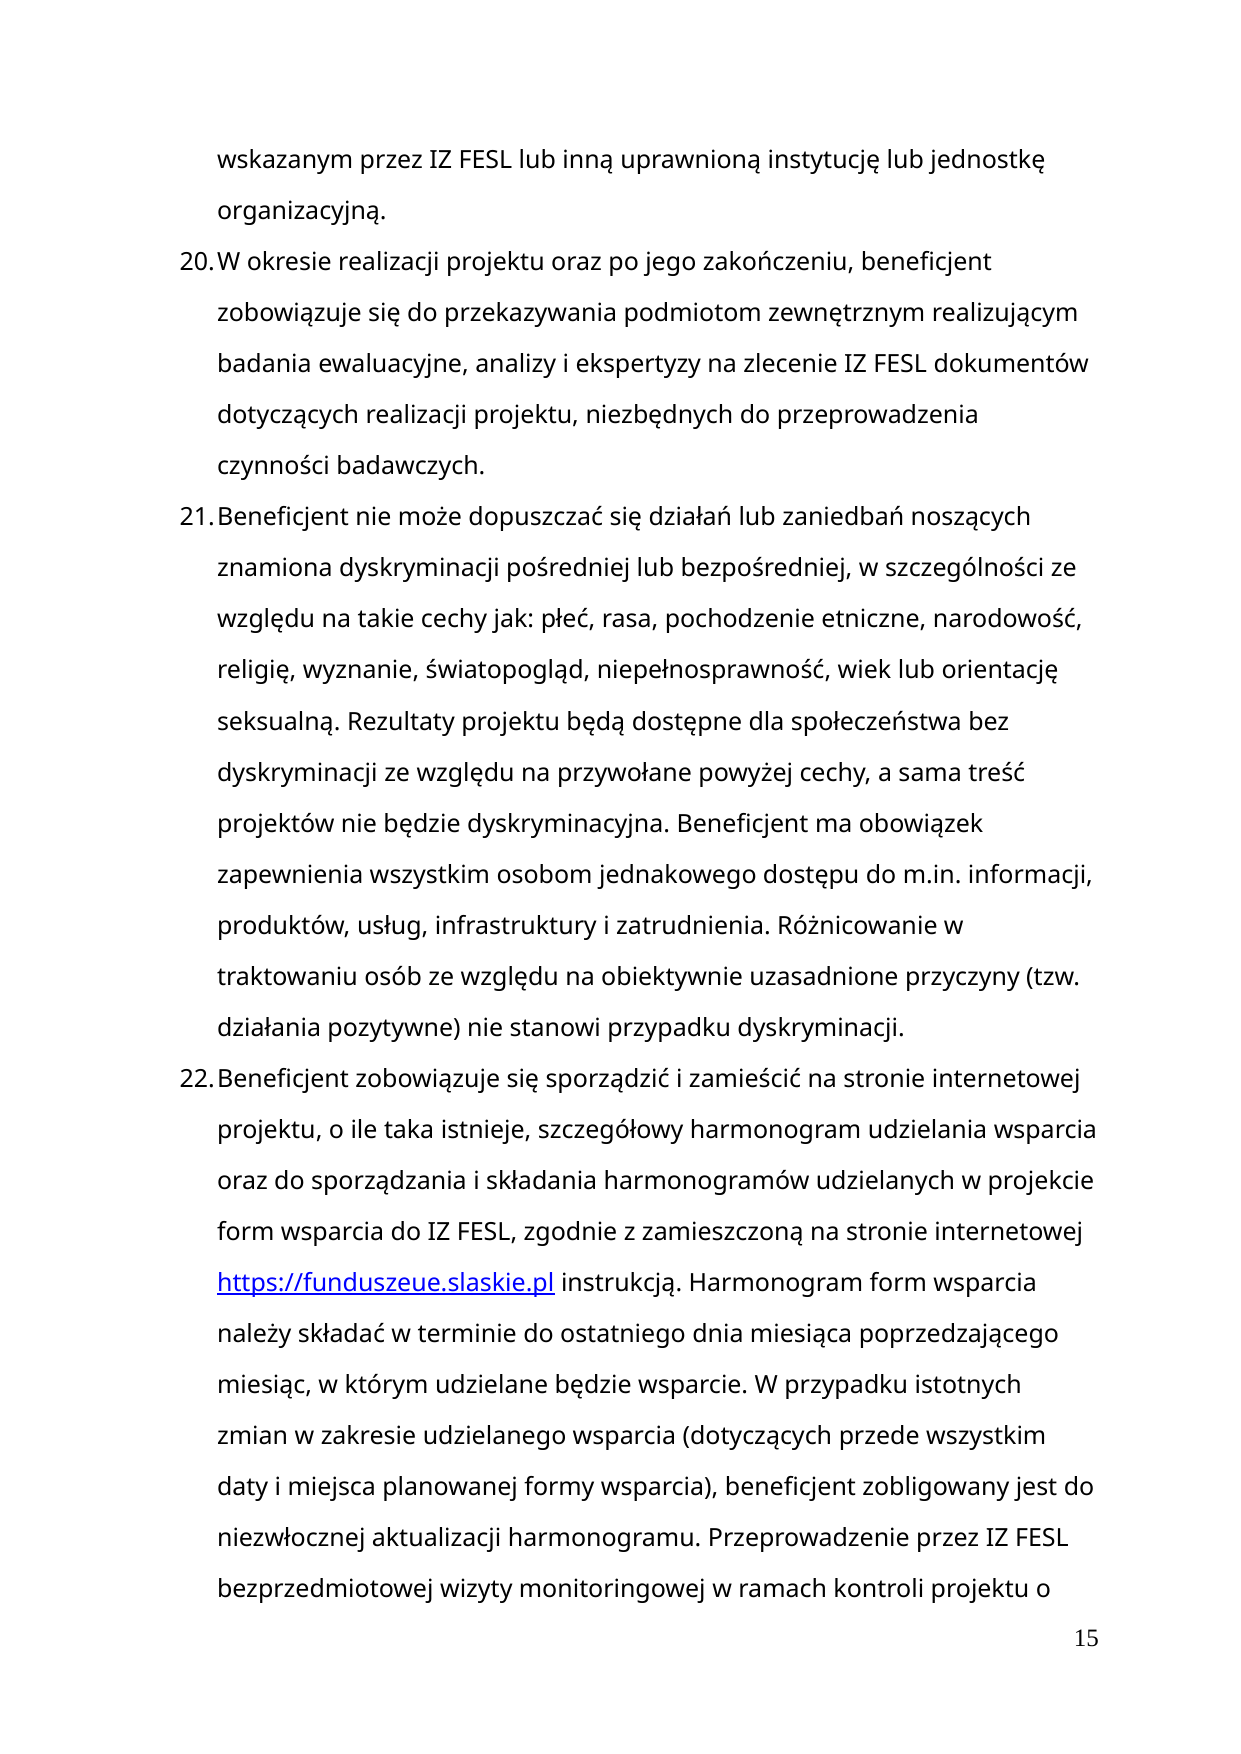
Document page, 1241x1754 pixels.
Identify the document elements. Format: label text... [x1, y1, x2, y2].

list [179, 1061, 1098, 1605]
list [179, 142, 1098, 227]
list Beneficjent nie może dopuszczać się działań lub zaniedbań noszących znamiona dyskryminacji pośredniej lub bezpośredniej, w szczególności ze względu na takie cechy jak: płeć, rasa, pochodzenie etniczne, narodowość, religię, wyznanie, światopogląd, niepełnosprawność, wiek lub orientację seksualną. Rezultaty projektu będą dostępne dla społeczeństwa bez dyskryminacji ze względu na przywołane powyżej cechy, a sama treść projektów nie będzie dyskryminacyjna. Beneficjent ma obowiązek zapewnienia wszystkim osobom jednakowego dostępu do m.in. informacji, produktów, usług, infrastruktury i zatrudnienia. Różnicowanie w traktowaniu osób ze względu na obiektywnie uzasadnione przyczyny (tzw. działania pozytywne) nie stanowi przypadku dyskryminacji. [179, 499, 1098, 1043]
list W okresie realizacji projektu oraz po jego zakończeniu, beneficjent zobowiązuje się do przekazywania podmiotom zewnętrznym realizującym badania ewaluacyjne, analizy i ekspertyzy na zlecenie IZ FESL dokumentów dotyczących realizacji projektu, niezbędnych do przeprowadzenia czynności badawczych. [179, 244, 1098, 482]
